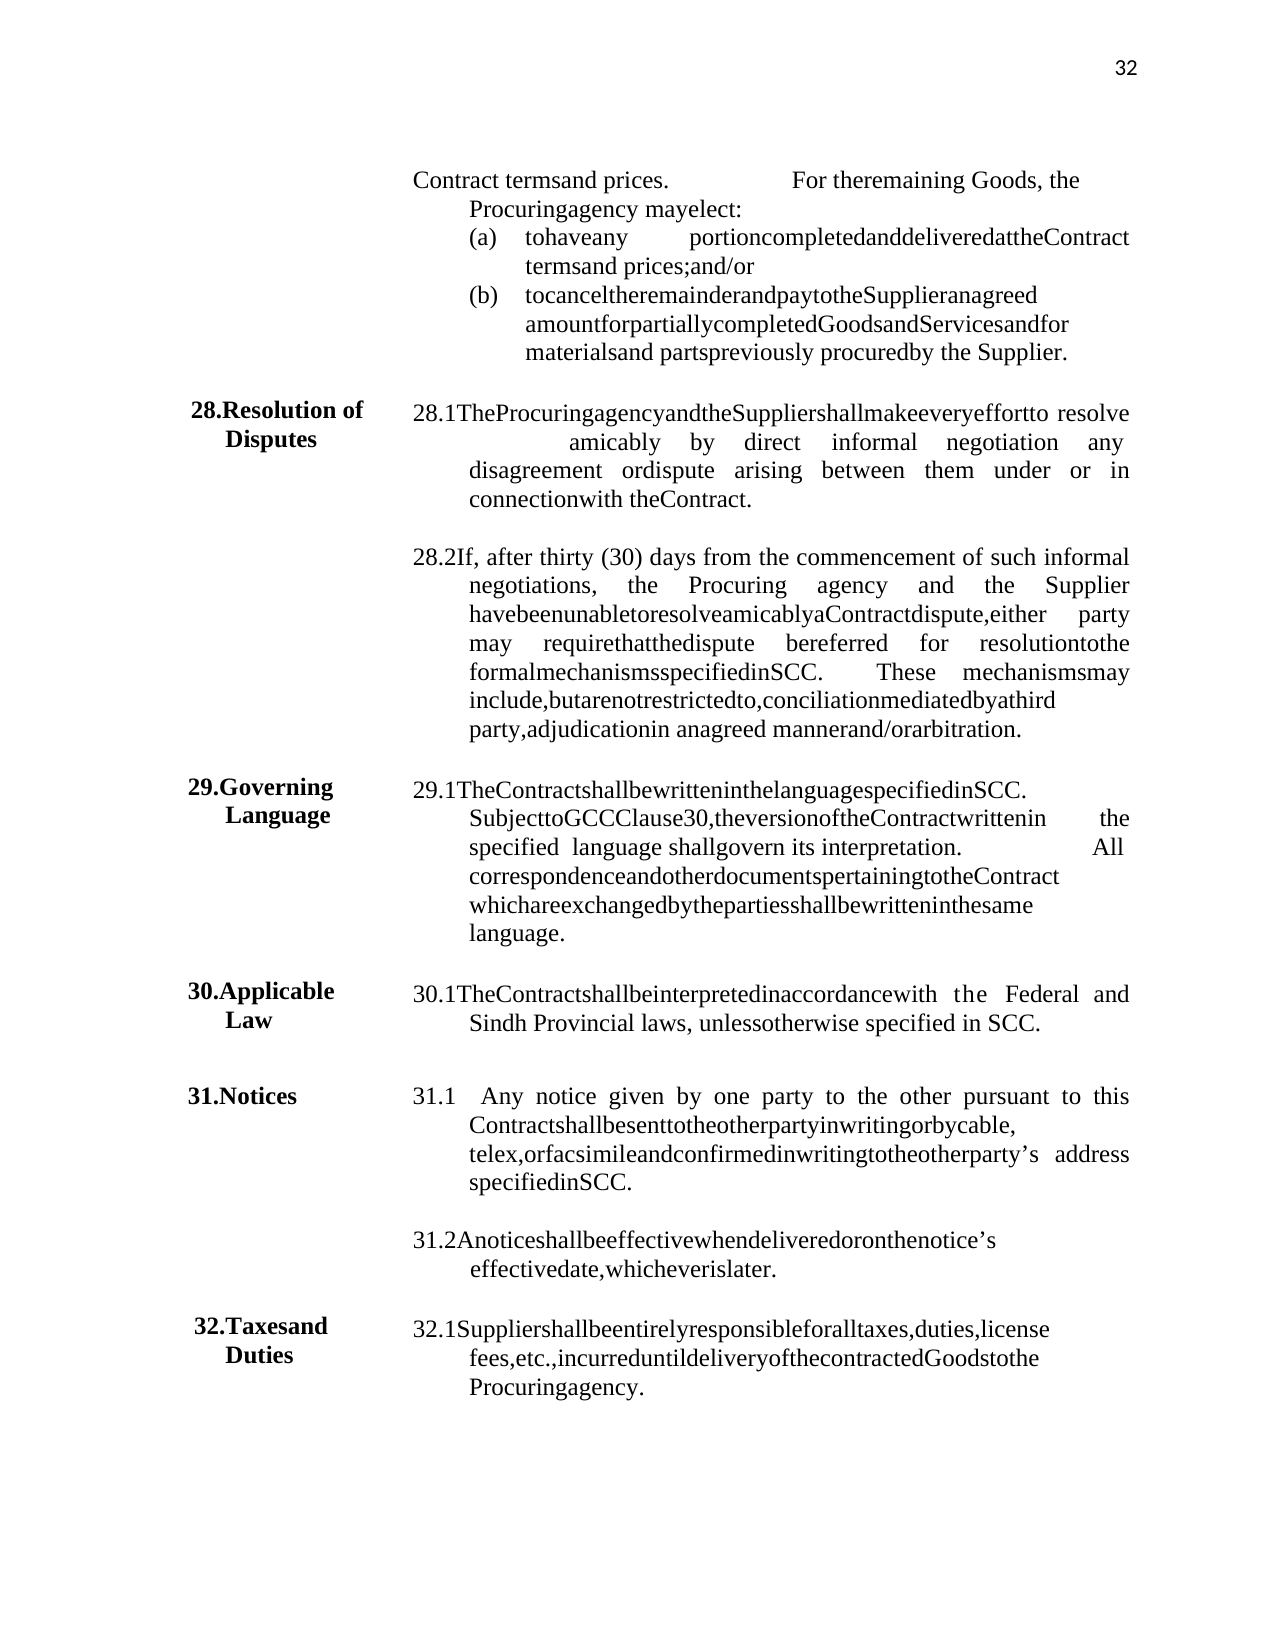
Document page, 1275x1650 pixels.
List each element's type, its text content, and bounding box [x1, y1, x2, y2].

text 29.1TheContractshallbewritteninthelanguagespecifiedinSCC. [413, 775, 1137, 803]
text (a) tohaveany portioncompletedanddeliveredattheContract termsand prices;and/or [469, 222, 1129, 280]
text Language [225, 801, 339, 829]
text (b) tocanceltheremainderandpaytotheSupplieranagreed amountforpartiallycompletedGoodsandServicesandfor materialsand partspreviously procuredby the Supplier. [469, 280, 1129, 366]
text 31.Notices 31.1 Any notice given by one party to the other pursuant to this Contractshallbesenttotheotherpartyinwritingorbycable, telex,orfacsimileandconfirmedinwritingtotheotherparty’s address specifiedinSCC. [188, 1081, 1129, 1196]
text 30.1TheContractshallbeinterpretedinaccordancewith the Federal and Sindh Provincial laws, unlessotherwise specified in SCC. [413, 979, 1129, 1037]
text 31.2Anoticeshallbeeffectivewhendeliveredoronthenotice’s effectivedate,whicheverislater. [413, 1225, 1129, 1282]
text 28.Resolution of [183, 395, 370, 424]
text SubjecttoGCCClause30,theversionoftheContractwrittenin the specified language shallgovern its interpretation. All correspondenceandotherdocumentspertainingtotheContract whichareexchangedbythepartiesshallbewritteninthesame language. [469, 803, 1130, 947]
text 30.Applicable [188, 976, 347, 1005]
text Disputes [221, 424, 321, 452]
text 32.Taxesand [183, 1311, 338, 1340]
text Law [225, 1005, 340, 1033]
text 32.1Suppliershallbeentirelyresponsibleforalltaxes,duties,license fees,etc.,incurreduntildeliveryofthecontractedGoodstothe Procuringagency. [413, 1314, 1130, 1401]
text 28.1TheProcuringagencyandtheSuppliershallmakeeveryeffortto resolve amicably by direct informal negotiation any disagreement ordispute arising between them under or in connectionwith theContract. [413, 398, 1129, 513]
text Procuringagency mayelect: [469, 194, 1137, 222]
text Contract termsand prices. For theremaining Goods, the [413, 165, 1129, 194]
text Duties [221, 1340, 297, 1369]
text 28.2If, after thirty (30) days from the commencement of such informal negotiations, the Procuring agency and the Supplier havebeenunabletoresolveamicablyaContractdispute,either party may requirethatthedispute bereferred for resolutiontothe formalmechanismsspecifiedinSCC. These mechanismsmay include,butarenotrestrictedto,conciliationmediatedbyathird party,adjudicationin anagreed mannerand/orarbitration. [413, 542, 1130, 743]
text 29.Governing [188, 772, 345, 801]
